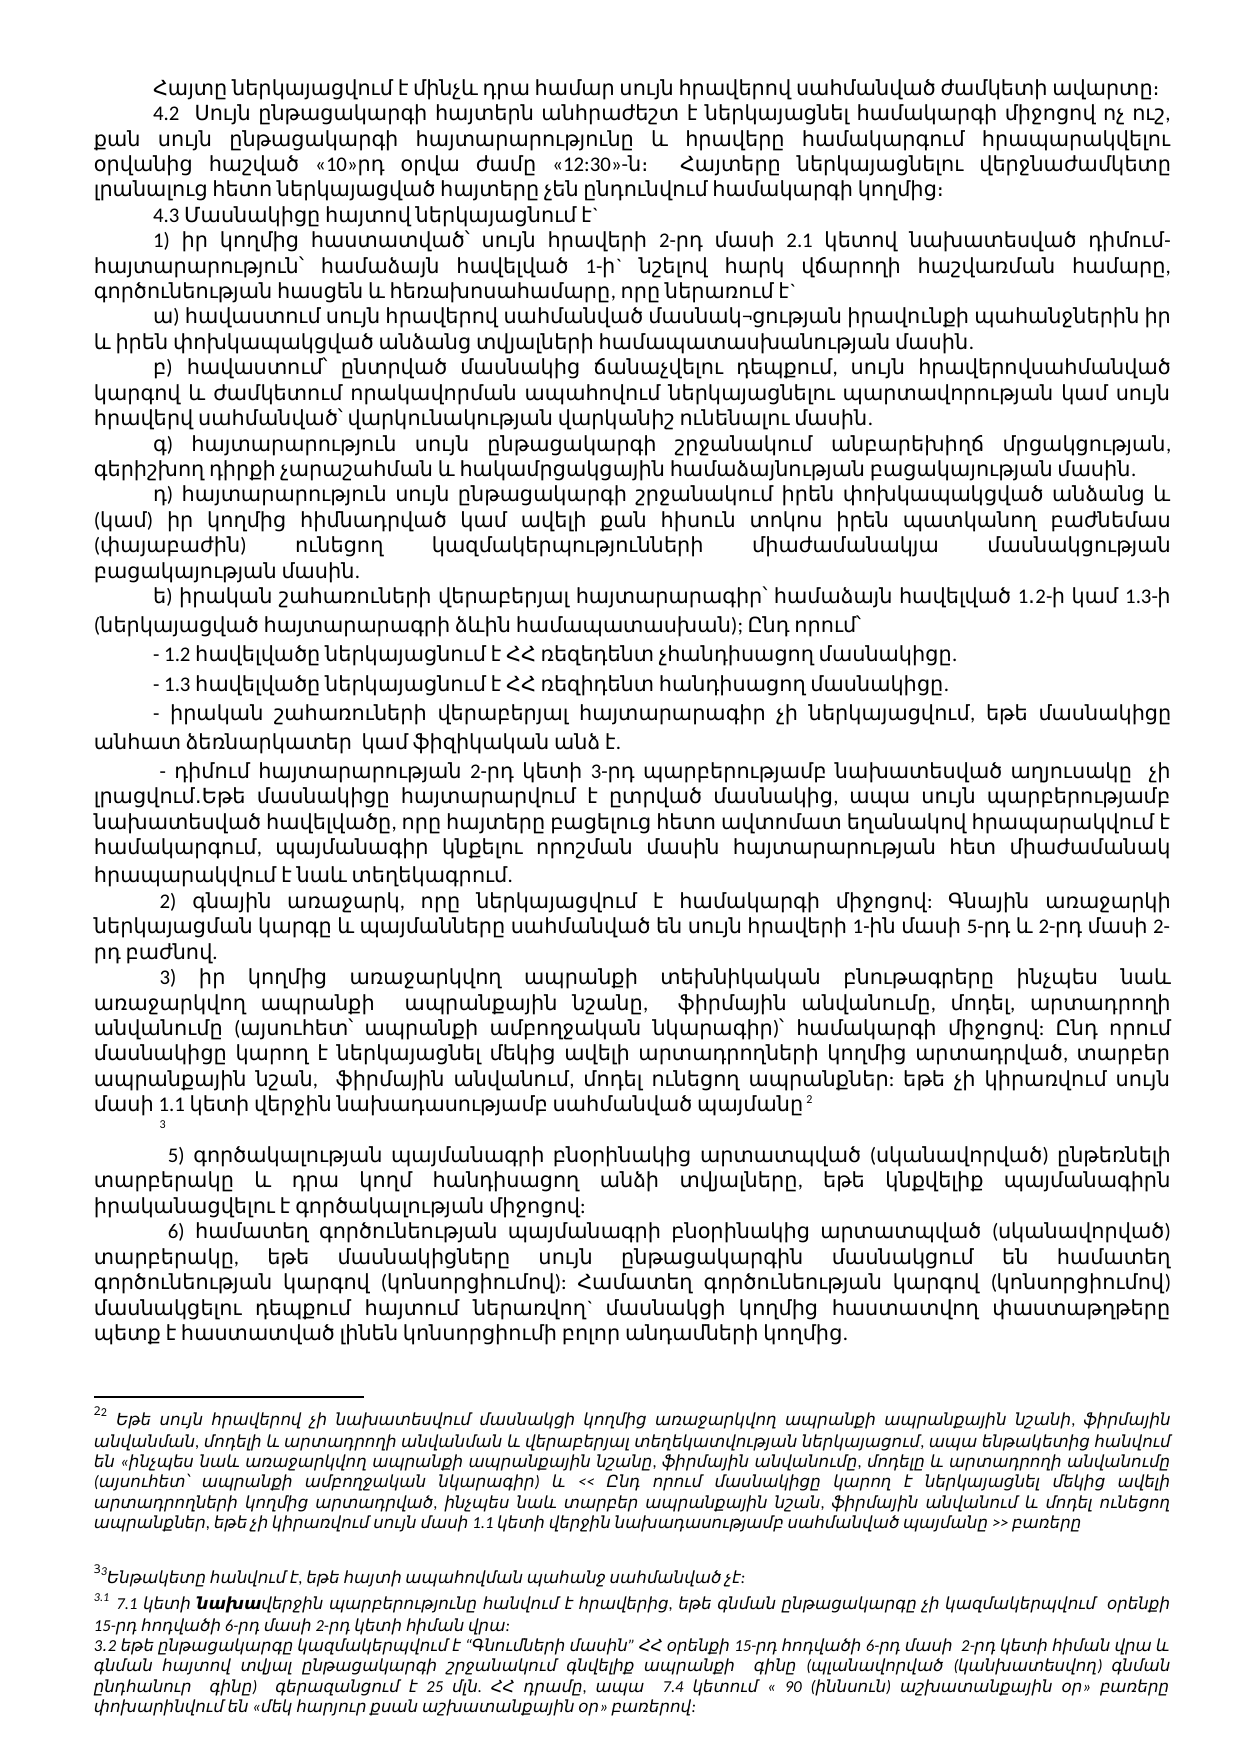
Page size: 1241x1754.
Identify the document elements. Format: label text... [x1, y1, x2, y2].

text 6) համատեղ գործունեության պայմանագրի բնօրինակից արտատպված (սկանավորված) տարբերակը, եթե մասնակիցները սույն ընթացակարգին մասնակցում են համատեղ գործունեության կարգով (կոնսորցիումով): Համատեղ գործունեության կարգով (կոնսորցիումով) մասնակցելու դեպքում հայտում ներառվող` մասնակցի կողմից հաստատվող փաստաթղթերը պետք է հաստատված լինեն կոնսորցիումի բոլոր անդամների կողմից. [94, 1218, 1171, 1346]
text 4.2 Սույն ընթացակարգի հայտերն անհրաժեշտ է ներկայացնել համակարգի միջոցով ոչ ուշ, քան սույն ընթացակարգի հայտարարությունը և հրավերը համակարգում հրապարակվելու օրվանից հաշված «10»րդ օրվա ժամը «12:30»-ն։ Հայտերը ներկայացնելու վերջնաժամկետը լրանալուց հետո ներկայացված հայտերը չեն ընդունվում համակարգի կողմից։ [94, 100, 1171, 202]
text - իրական շահառուների վերաբերյալ հայտարարագիր չի ներկայացվում, եթե մասնակիցը անհատ ձեռնարկատեր կամ ֆիզիկական անձ է. [94, 700, 1171, 754]
text Հայտը ներկայացվում է մինչև դրա համար սույն հրավերով սահմանված ժամկետի ավարտը։ [94, 75, 1171, 100]
text 2) գնային առաջարկ, որը ներկայացվում է համակարգի միջոցով: Գնային առաջարկի ներկայացման կարգը և պայմանները սահմանված են սույն հրավերի 1-ին մասի 5-րդ և 2-րդ մասի 2-րդ բաժնով. [94, 888, 1171, 964]
text 4.3 Մասնակիցը հայտով ներկայացնում է` [94, 202, 1171, 227]
text - 1.2 հավելվածը ներկայացնում է ՀՀ ռեզեդենտ չհանդիսացող մասնակիցը. [94, 642, 1171, 667]
text 3 [94, 1117, 1171, 1142]
text դ) հայտարարություն սույն ընթացակարգի շրջանակում իրեն փոխկապակցված անձանց և (կամ) իր կողմից հիմնադրված կամ ավելի քան հիսուն տոկոս իրեն պատկանող բաժնեմաս (փայաբաժին) ունեցող կազմակերպությունների միաժամանակյա մասնակցության բացակայության մասին. [94, 482, 1171, 583]
text ա) հավաստում սույն հրավերով սահմանված մասնակ¬ցության իրավունքի պահանջներին իր և իրեն փոխկապակցված անձանց տվյալների համապատասխանության մասին. [94, 304, 1171, 354]
text գ) հայտարարություն սույն ընթացակարգի շրջանակում անբարեխիղճ մրցակցության, գերիշխող դիրքի չարաշահման և հակամրցակցային համաձայնության բացակայության մասին. [94, 431, 1171, 482]
text բ) հավաստում՝ ընտրված մասնակից ճանաչվելու դեպքում, սույն հրավերովսահմանված կարգով և ժամկետում որակավորման ապահովում ներկայացնելու պարտավորության կամ սույն հրավերվ սահմանված՝ վարկունակության վարկանիշ ունենալու մասին. [94, 354, 1171, 431]
text 3) իր կողմից առաջարկվող ապրանքի տեխնիկական բնութագրերը ինչպես նաև առաջարկվող ապրանքի ապրանքային նշանը, ֆիրմային անվանումը, մոդել, արտադրողի անվանումը (այսուհետ՝ ապրանքի ամբողջական նկարագիր)՝ համակարգի միջոցով: Ընդ որում մասնակիցը կարող է ներկայացնել մեկից ավելի արտադրողների կողմից արտադրված, տարբեր ապրանքային նշան, ֆիրմային անվանում, մոդել ունեցող ապրանքներ: եթե չի կիրառվում սույն մասի 1.1 կետի վերջին նախադասությամբ սահմանված պայմանը 2 [94, 964, 1171, 1117]
text - դիմում հայտարարության 2-րդ կետի 3-րդ պարբերությամբ նախատեսված աղյուսակը չի լրացվում․Եթե մասնակիցը հայտարարվում է ըտրված մասնակից, ապա սույն պարբերությամբ նախատեսված հավելվածը, որը հայտերը բացելուց հետո ավտոմատ եղանակով հրապարակվում է համակարգում, պայմանագիր կնքելու որոշման մասին հայտարարության հետ միաժամանակ հրապարակվում է նաև տեղեկագրում. [94, 758, 1171, 888]
text 1) իր կողմից հաստատված՝ սույն հրավերի 2-րդ մասի 2.1 կետով նախատեսված դիմում-հայտարարություն՝ համաձայն հավելված 1-ի` նշելով հարկ վճարողի հաշվառման համարը, գործունեության հասցեն և հեռախոսահամարը, որը ներառում է` [94, 227, 1171, 304]
text 5) գործակալության պայմանագրի բնօրինակից արտատպված (սկանավորված) ընթեռնելի տարբերակը և դրա կողմ հանդիսացող անձի տվյալները, եթե կնքվելիք պայմանագիրն իրականացվելու է գործակալության միջոցով: [94, 1142, 1171, 1218]
text - 1.3 հավելվածը ներկայացնում է ՀՀ ռեզիդենտ հանդիսացող մասնակիցը. [94, 671, 1171, 696]
text ե) իրական շահառուների վերաբերյալ հայտարարագիր՝ համաձայն հավելված 1․2-ի կամ 1.3-ի (ներկայացված հայտարարագրի ձևին համապատասխան); Ընդ որում՝ [94, 583, 1171, 638]
